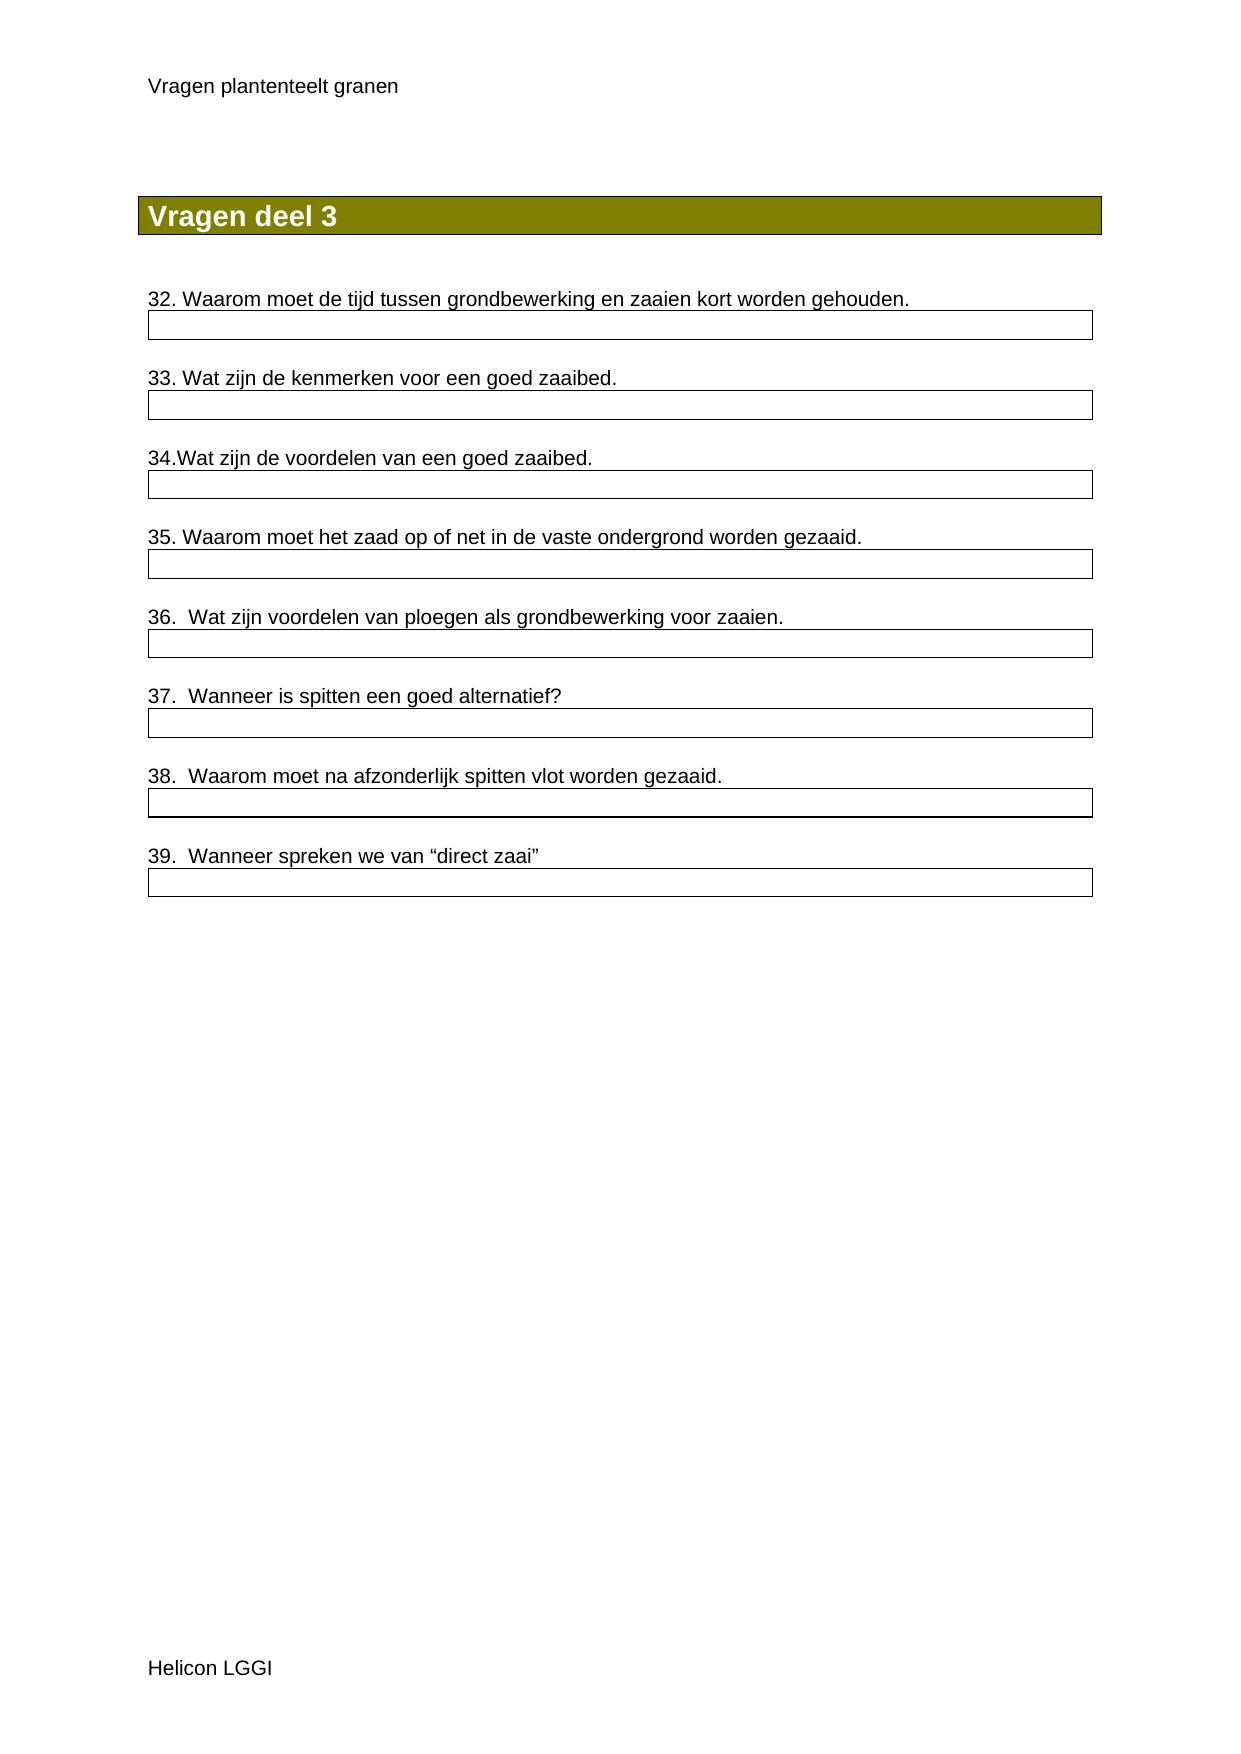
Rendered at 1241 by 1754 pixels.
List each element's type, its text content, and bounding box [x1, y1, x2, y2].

table_header [149, 869, 1092, 896]
table_header [149, 630, 1092, 657]
text 36. Wat zijn voordelen van ploegen als grondbewerking voor zaaien. [148, 604, 1093, 629]
table_header [149, 471, 1092, 498]
text 33. Wat zijn de kenmerken voor een goed zaaibed. [148, 365, 1093, 390]
text 38. Waarom moet na afzonderlijk spitten vlot worden gezaaid. [148, 763, 1093, 788]
table_header [149, 550, 1092, 578]
text 35. Waarom moet het zaad op of net in de vaste ondergrond worden gezaaid. [148, 524, 1093, 549]
table_header [149, 311, 1092, 339]
table_header [149, 391, 1092, 418]
table_header [149, 709, 1092, 737]
table_header [149, 789, 1092, 816]
text 32. Waarom moet de tijd tussen grondbewerking en zaaien kort worden gehouden. [148, 285, 1093, 310]
text 37. Wanneer is spitten een goed alternatief? [148, 683, 1093, 708]
text 34.Wat zijn de voordelen van een goed zaaibed. [148, 444, 1093, 469]
text 39. Wanneer spreken we van “direct zaai” [148, 842, 1093, 867]
subtitle Vragen deel 3 [139, 197, 1101, 234]
